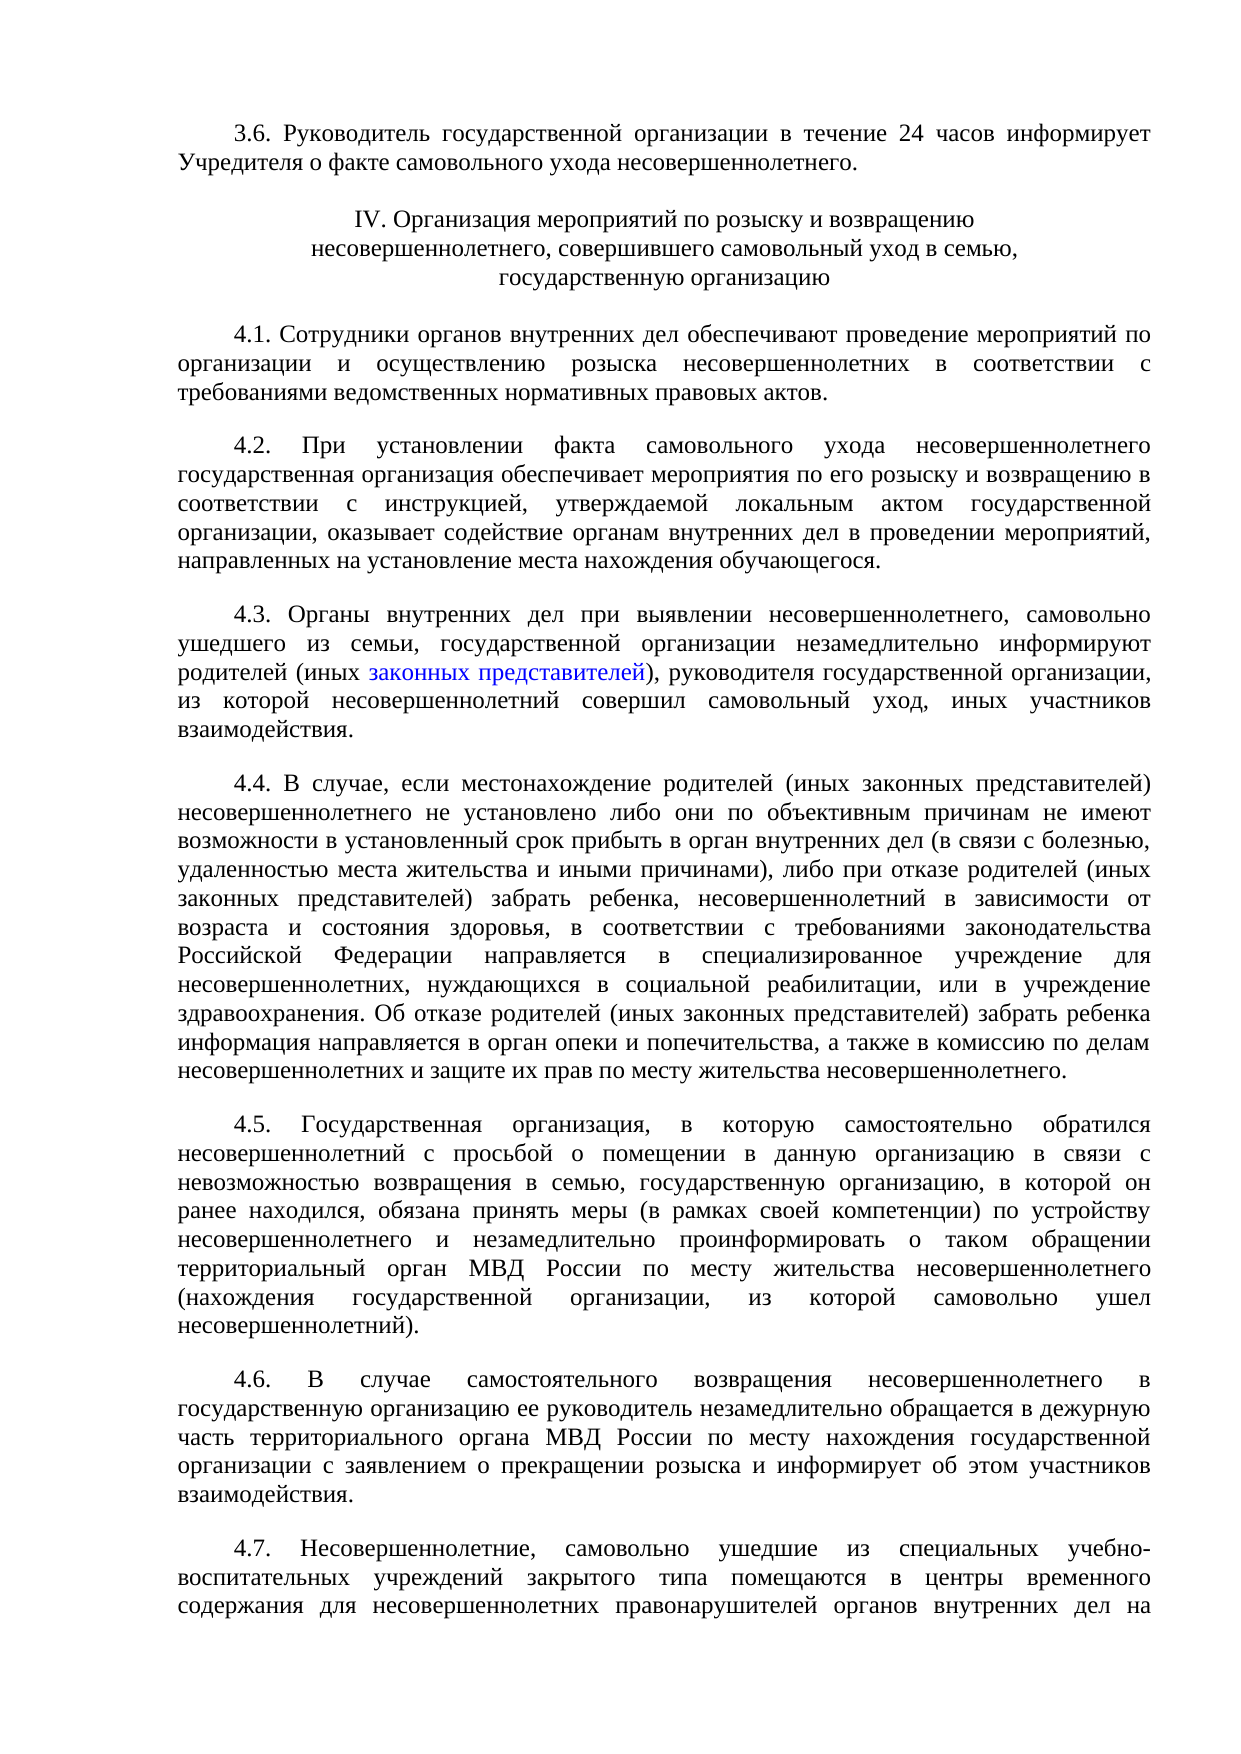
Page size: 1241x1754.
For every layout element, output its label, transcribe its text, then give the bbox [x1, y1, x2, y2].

text государственную организацию [177, 262, 1152, 291]
text 4.4. В случае, если местонахождение родителей (иных законных представителей) несовершеннолетнего не установлено либо они по объективным причинам не имеют возможности в установленный срок прибыть в орган внутренних дел (в связи с болезнью, удаленностью места жительства и иными причинами), либо при отказе родителей (иных законных представителей) забрать ребенка, несовершеннолетний в зависимости от возраста и состояния здоровья, в соответствии с требованиями законодательства Российской Федерации направляется в специализированное учреждение для несовершеннолетних, нуждающихся в социальной реабилитации, или в учреждение здравоохранения. Об отказе родителей (иных законных представителей) забрать ребенка информация направляется в орган опеки и попечительства, а также в комиссию по делам несовершеннолетних и защите их прав по месту жительства несовершеннолетнего. [177, 768, 1152, 1084]
text 4.1. Сотрудники органов внутренних дел обеспечивают проведение мероприятий по организации и осуществлению розыска несовершеннолетних в соответствии с требованиями ведомственных нормативных правовых актов. [177, 319, 1152, 406]
text 4.3. Органы внутренних дел при выявлении несовершеннолетнего, самовольно ушедшего из семьи, государственной организации незамедлительно информируют родителей (иных законных представителей), руководителя государственной организации, из которой несовершеннолетний совершил самовольный уход, иных участников взаимодействия. [177, 599, 1152, 743]
text 4.5. Государственная организация, в которую самостоятельно обратился несовершеннолетний с просьбой о помещении в данную организацию в связи с невозможностью возвращения в семью, государственную организацию, в которой он ранее находился, обязана принять меры (в рамках своей компетенции) по устройству несовершеннолетнего и незамедлительно проинформировать о таком обращении территориальный орган МВД России по месту жительства несовершеннолетнего (нахождения государственной организации, из которой самовольно ушел несовершеннолетний). [177, 1109, 1152, 1339]
text несовершеннолетнего, совершившего самовольный уход в семью, [177, 233, 1152, 262]
text 4.6. В случае самостоятельного возвращения несовершеннолетнего в государственную организацию ее руководитель незамедлительно обращается в дежурную часть территориального органа МВД России по месту нахождения государственной организации с заявлением о прекращении розыска и информирует об этом участников взаимодействия. [177, 1364, 1152, 1508]
text 4.2. При установлении факта самовольного ухода несовершеннолетнего государственная организация обеспечивает мероприятия по его розыску и возвращению в соответствии с инструкцией, утверждаемой локальным актом государственной организации, оказывает содействие органам внутренних дел в проведении мероприятий, направленных на установление места нахождения обучающегося. [177, 431, 1152, 574]
text IV. Организация мероприятий по розыску и возвращению [177, 204, 1152, 233]
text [177, 1533, 1152, 1619]
text 3.6. Руководитель государственной организации в течение 24 часов информирует Учредителя о факте самовольного ухода несовершеннолетнего. [177, 118, 1152, 176]
